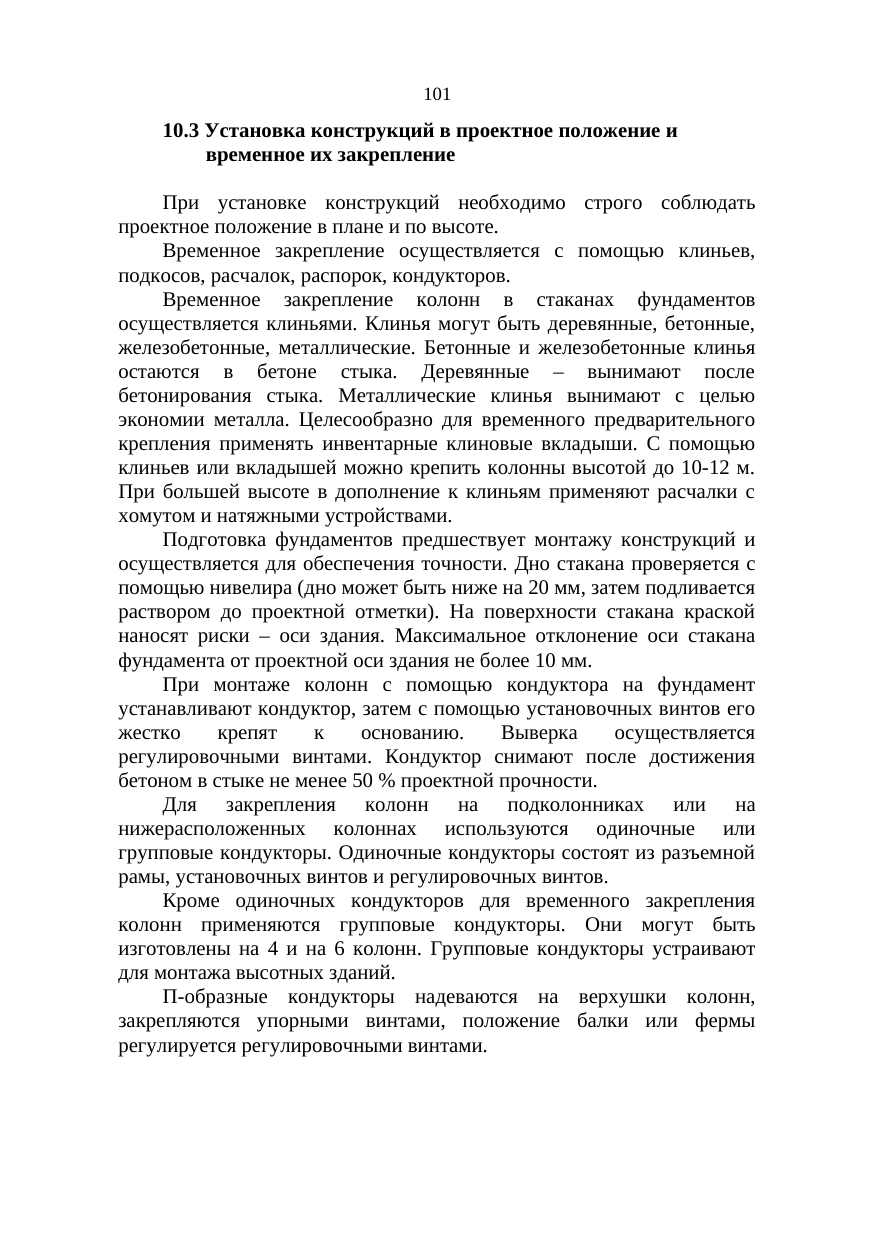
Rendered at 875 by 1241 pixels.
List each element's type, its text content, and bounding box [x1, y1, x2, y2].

text Для закрепления колонн на подколонниках или на нижерасположенных колоннах используются одиночные или групповые кондукторы. Одиночные кондукторы состоят из разъемной рамы, установочных винтов и регулировочных винтов. [118, 792, 756, 888]
text Временное закрепление колонн в стаканах фундаментов осуществляется клиньями. Клинья могут быть деревянные, бетонные, железобетонные, металлические. Бетонные и железобетонные клинья остаются в бетоне стыка. Деревянные – вынимают после бетонирования стыка. Металлические клинья вынимают с целью экономии металла. Целесообразно для временного предварительного крепления применять инвентарные клиновые вкладыши. С помощью клиньев или вкладышей можно крепить колонны высотой до 10-12 м. При большей высоте в дополнение к клиньям применяют расчалки с хомутом и натяжными устройствами. [118, 287, 756, 527]
text Временное закрепление осуществляется с помощью клиньев, подкосов, расчалок, распорок, кондукторов. [118, 238, 756, 287]
text Кроме одиночных кондукторов для временного закрепления колонн применяются групповые кондукторы. Они могут быть изготовлены на 4 и на 6 колонн. Групповые кондукторы устраивают для монтажа высотных зданий. [118, 888, 756, 984]
text При монтаже колонн с помощью кондуктора на фундамент устанавливают кондуктор, затем с помощью установочных винтов его жестко крепят к основанию. Выверка осуществляется регулировочными винтами. Кондуктор снимают после достижения бетоном в стыке не менее 50 % проектной прочности. [118, 672, 756, 792]
text 10.3 Установка конструкций в проектное положение и временное их закрепление [162, 118, 756, 166]
text Подготовка фундаментов предшествует монтажу конструкций и осуществляется для обеспечения точности. Дно стакана проверяется с помощью нивелира (дно может быть ниже на 20 мм, затем подливается раствором до проектной отметки). На поверхности стакана краской наносят риски – оси здания. Максимальное отклонение оси стакана фундамента от проектной оси здания не более 10 мм. [118, 527, 756, 672]
text При установке конструкций необходимо строго соблюдать проектное положение в плане и по высоте. [118, 190, 756, 238]
text П-образные кондукторы надеваются на верхушки колонн, закрепляются упорными винтами, положение балки или фермы регулируется регулировочными винтами. [118, 984, 756, 1057]
